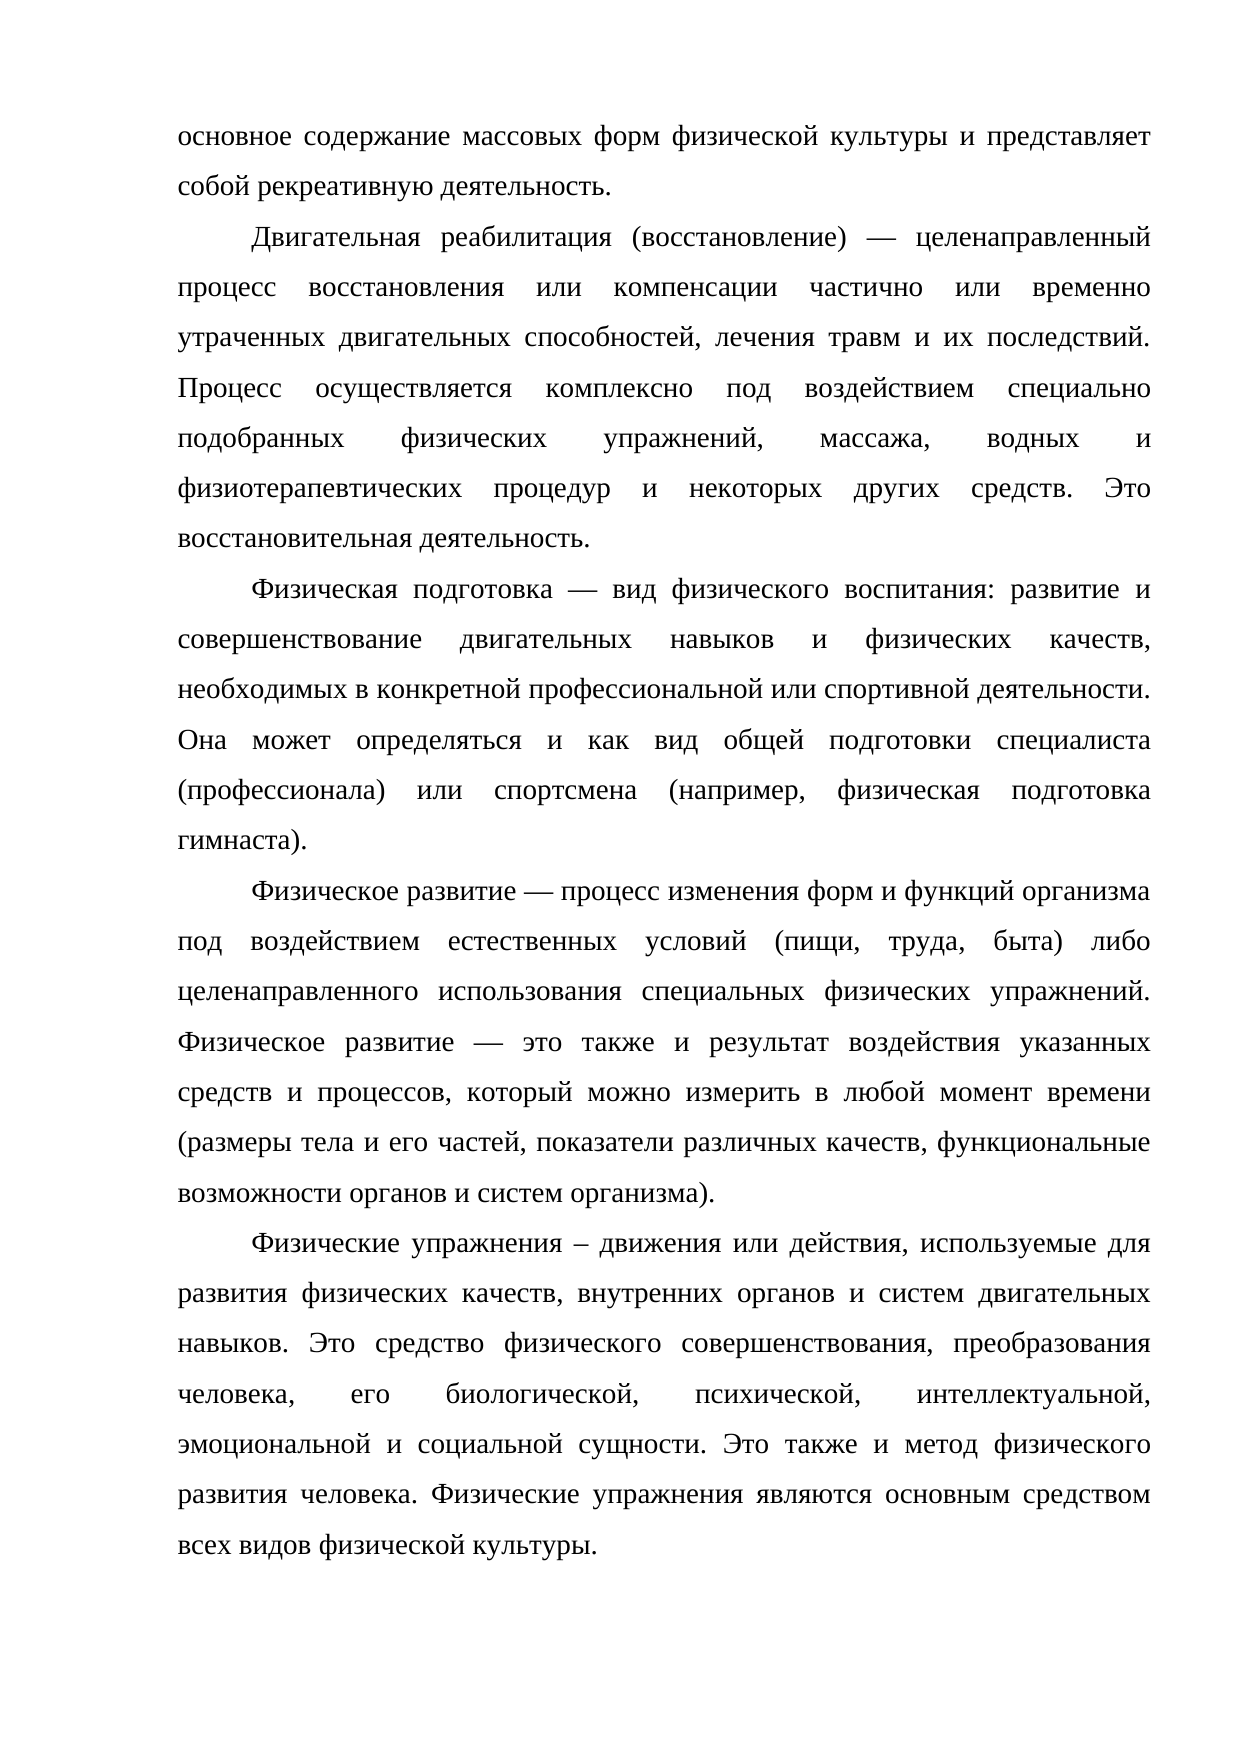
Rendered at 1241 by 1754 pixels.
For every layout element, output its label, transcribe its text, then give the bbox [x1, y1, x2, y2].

text Двигательная реабилитация (восстановление) — целенаправленный процесс восстановления или компенсации частично или временно утраченных двигательных способностей, лечения травм и их последствий. Процесс осуществляется комплексно под воздействием специально подобранных физических упражнений, массажа, водных и физиотерапевтических процедур и некоторых других средств. Это восстановительная деятельность. [177, 219, 1152, 554]
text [177, 118, 1152, 202]
text Физическое развитие — процесс изменения форм и функций организма под воздействием естественных условий (пищи, труда, быта) либо целенаправленного использования специальных физических упражнений. Физическое развитие — это также и результат воздействия указанных средств и процессов, который можно измерить в любой момент времени (размеры тела и его частей, показатели различных качеств, функциональные возможности органов и систем организма). [177, 873, 1152, 1208]
text Физическая подготовка — вид физического воспитания: развитие и совершенствование двигательных навыков и физических качеств, необходимых в конкретной профессиональной или спортивной деятельности. Она может определяться и как вид общей подготовки специалиста (профессионала) или спортсмена (например, физическая подготовка гимнаста). [177, 571, 1152, 856]
text Физические упражнения – движения или действия, используемые для развития физических качеств, внутренних органов и систем двигательных навыков. Это средство физического совершенствования, преобразования человека, его биологической, психической, интеллектуальной, эмоциональной и социальной сущности. Это также и метод физического развития человека. Физические упражнения являются основным средством всех видов физической культуры. [177, 1225, 1152, 1560]
